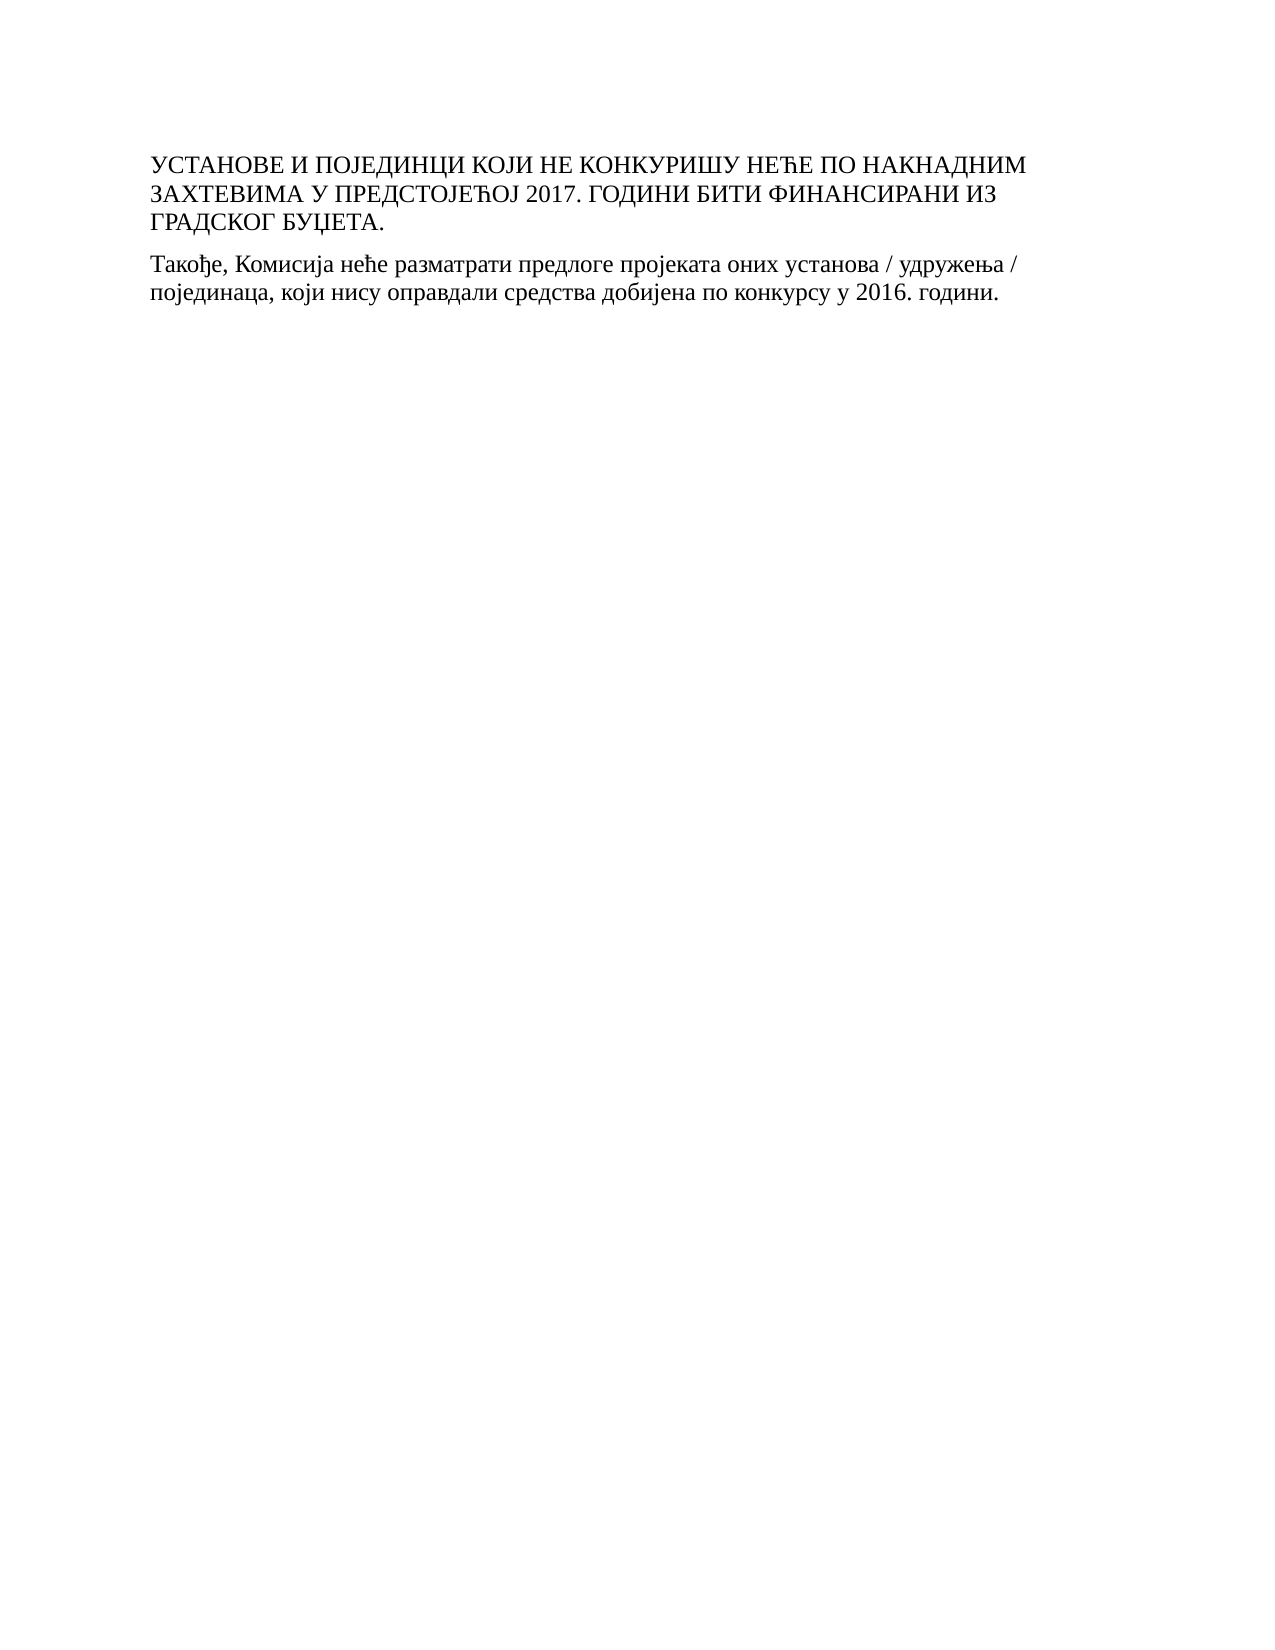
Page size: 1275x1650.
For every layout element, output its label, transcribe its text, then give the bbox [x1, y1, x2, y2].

text Такође, Комисија неће разматрати предлоге пројеката оних установа / удружења / појединаца, који нису оправдали средства добијена по конкурсу у 2016. години. [150, 249, 1125, 306]
subtitle УСТАНОВЕ И ПОЈЕДИНЦИ КОЈИ НЕ КОНКУРИШУ НЕЋЕ ПО НАКНАДНИМ ЗАХТЕВИМА У ПРЕДСТОЈЕЋОЈ 2017. ГОДИНИ БИТИ ФИНАНСИРАНИ ИЗ ГРАДСКОГ БУЏЕТА. [150, 150, 1125, 236]
